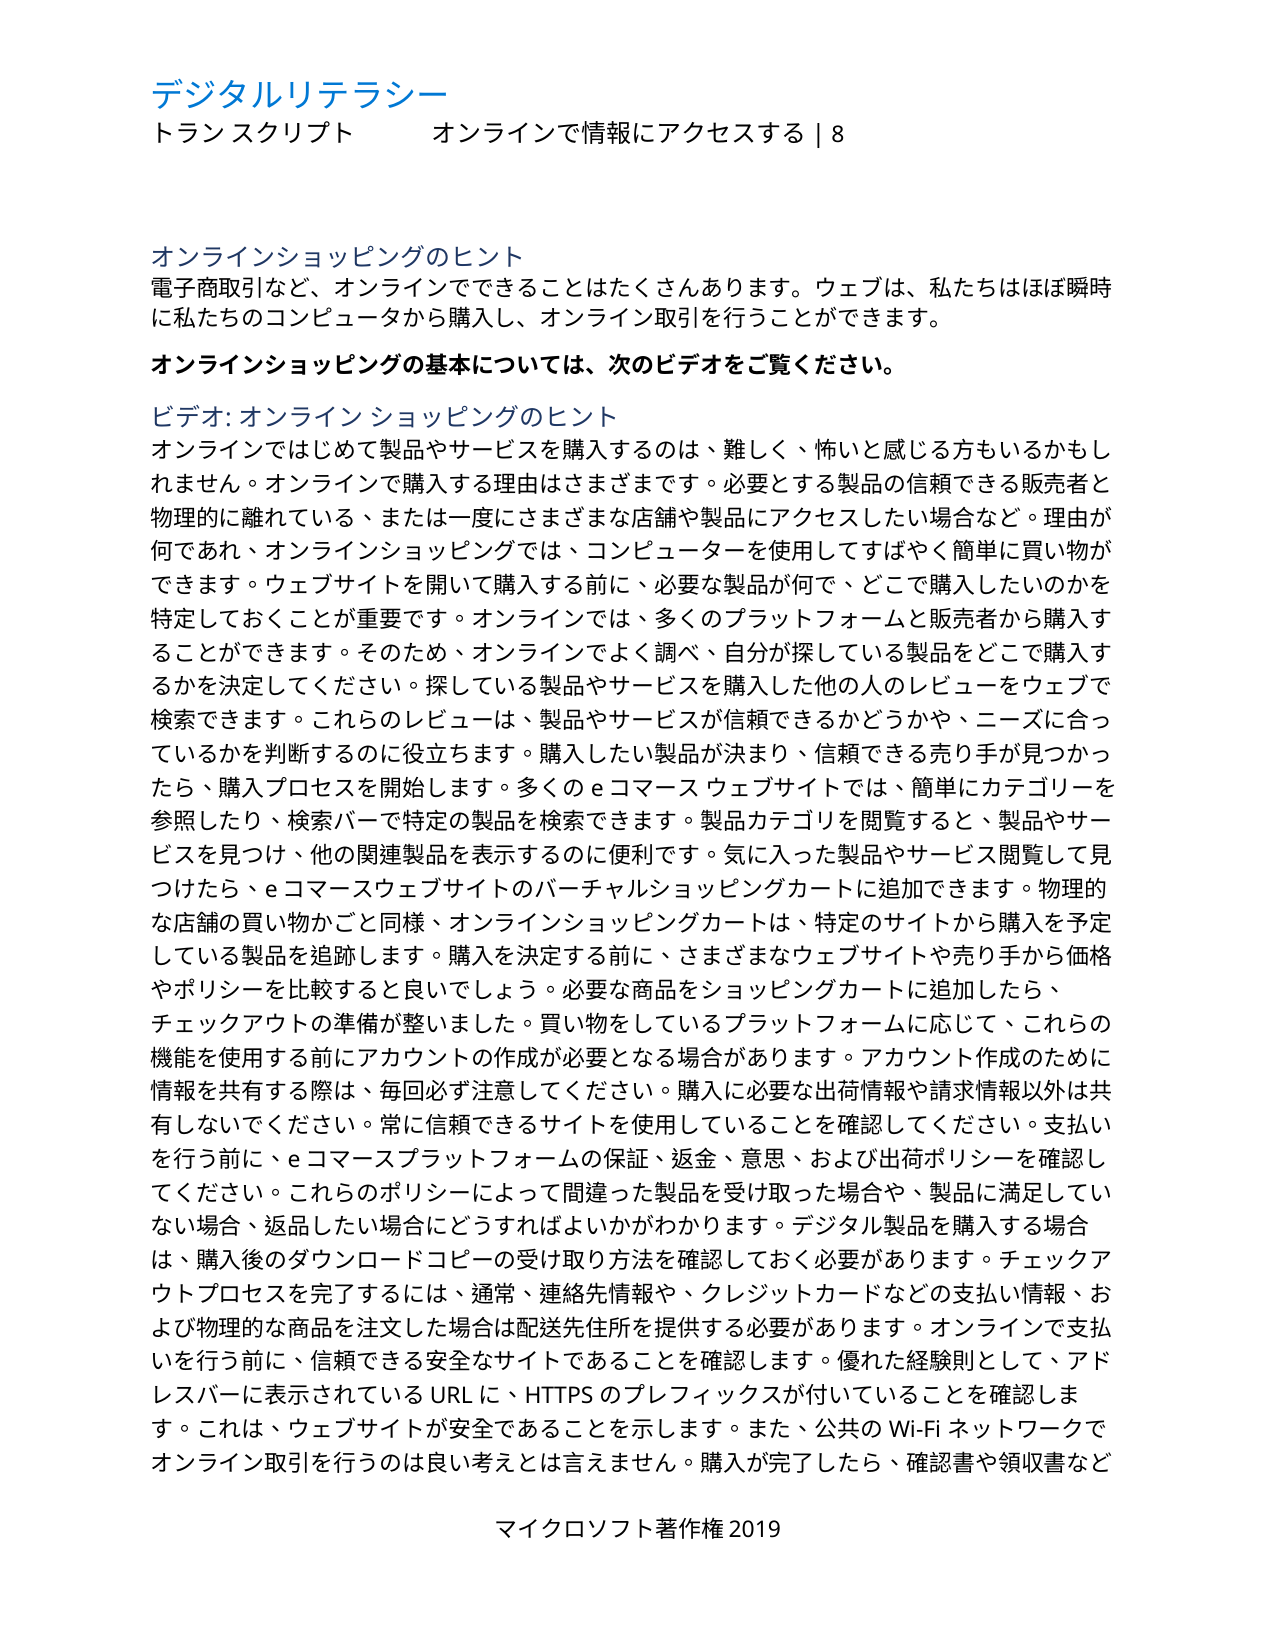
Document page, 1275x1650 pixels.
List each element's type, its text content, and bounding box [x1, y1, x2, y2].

text 電子商取引など、オンラインでできることはたくさんあります。ウェブは、私たちはほぼ瞬時に私たちのコンピュータから購入し、オンライン取引を行うことができます。 [150, 274, 1125, 332]
subtitle オンラインショッピングのヒント [150, 237, 1125, 274]
subtitle ビデオ: オンライン ショッピングのヒント [150, 398, 1125, 434]
text オンラインショッピングの基本については、次のビデオをご覧ください。 [150, 351, 1125, 379]
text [150, 434, 1125, 1478]
